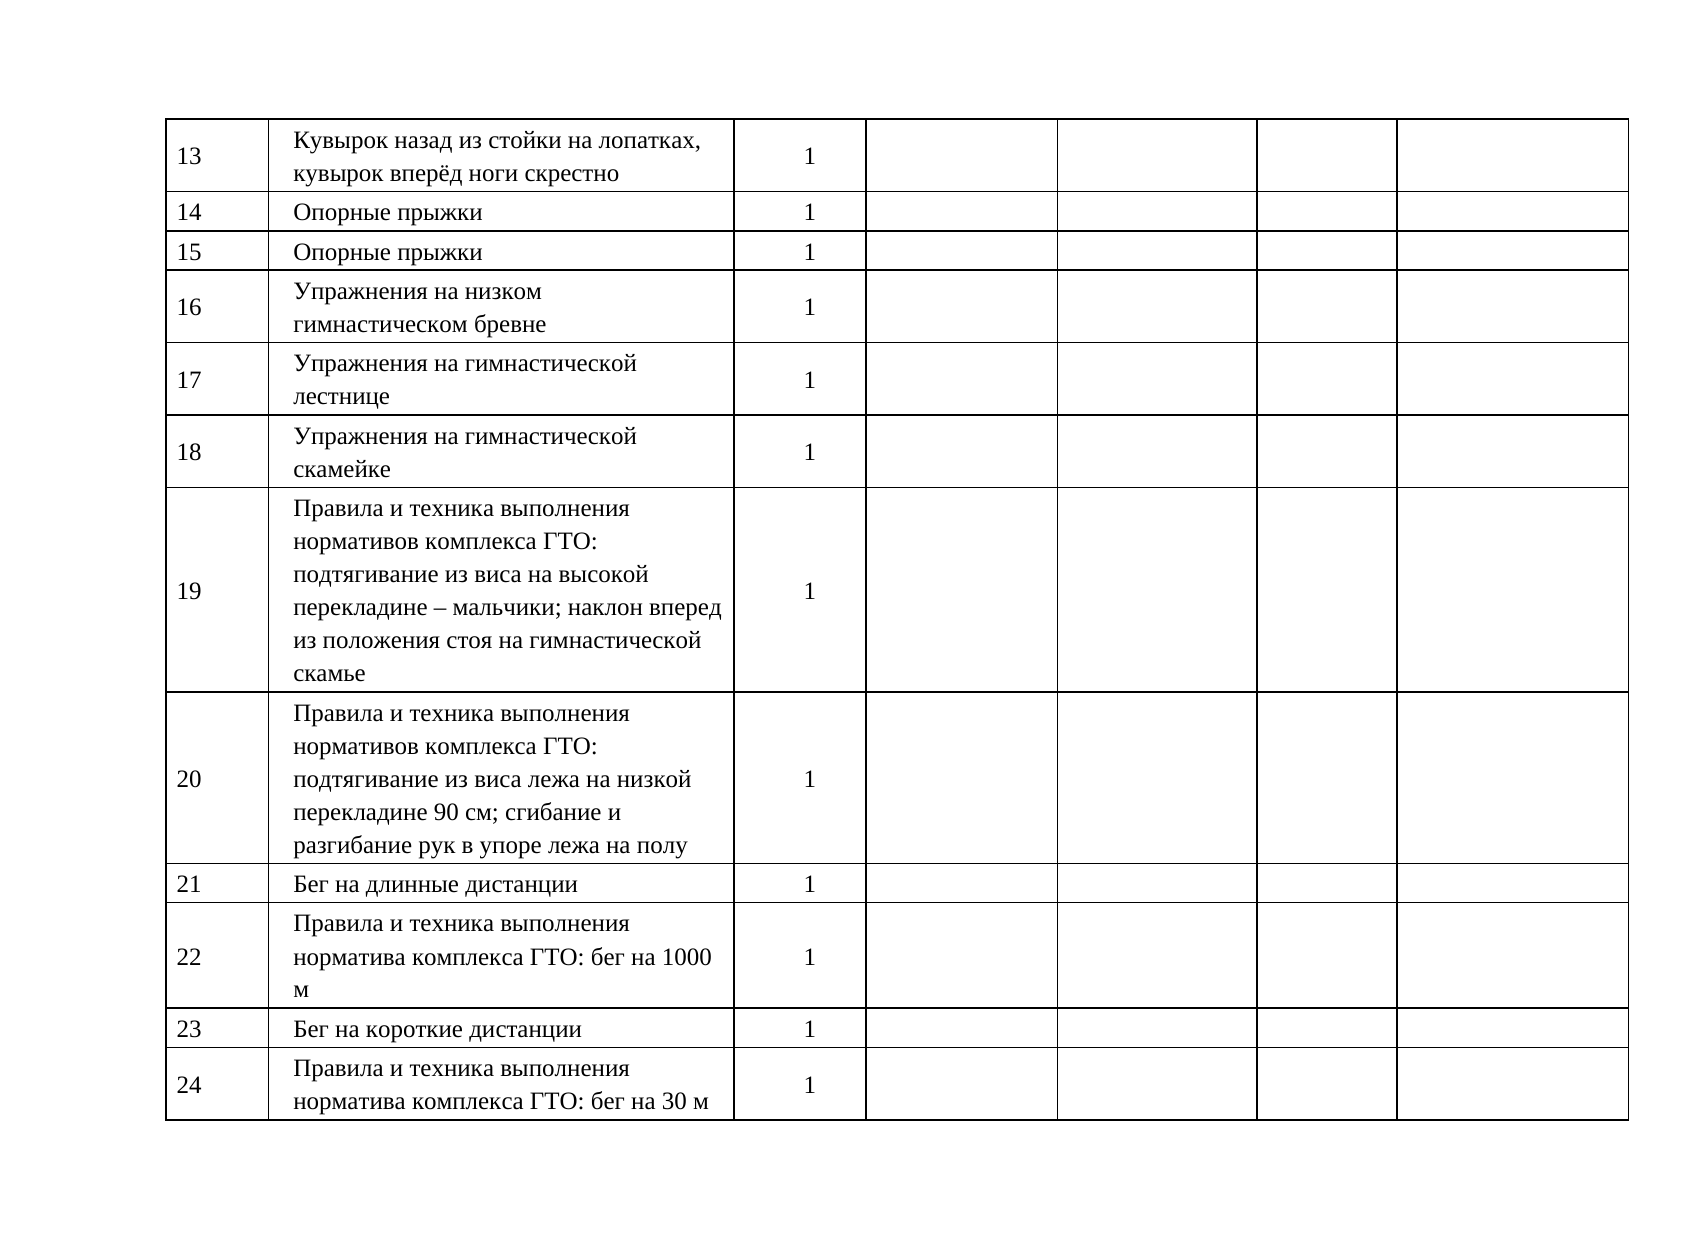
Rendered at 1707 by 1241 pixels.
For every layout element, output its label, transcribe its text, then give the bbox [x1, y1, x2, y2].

table_cell 13 [167, 120, 268, 191]
table_cell 23 [167, 1009, 268, 1047]
table_cell [1058, 1048, 1256, 1119]
table_cell [867, 232, 1057, 269]
table_cell [1258, 192, 1396, 230]
table_cell [867, 488, 1057, 691]
table_cell [867, 693, 1057, 862]
table_cell [867, 343, 1057, 414]
table_cell [1398, 488, 1628, 691]
table_cell [1058, 903, 1256, 1007]
table_cell Правила и техника выполнения норматива комплекса ГТО: бег на 1000 м [269, 903, 733, 1007]
table_cell 18 [167, 416, 268, 486]
table_cell [1398, 343, 1628, 414]
table_cell [1398, 1009, 1628, 1047]
table_cell 1 [735, 864, 865, 902]
table_cell 1 [735, 903, 865, 1007]
table_cell 1 [735, 1009, 865, 1047]
table_cell [867, 416, 1057, 486]
table_cell 24 [167, 1048, 268, 1119]
table_cell [1258, 1009, 1396, 1047]
table_cell [1258, 693, 1396, 862]
table_cell [1058, 232, 1256, 269]
table_cell [1258, 343, 1396, 414]
table_cell [1058, 271, 1256, 342]
table_cell Опорные прыжки [269, 232, 733, 269]
table_cell [867, 120, 1057, 191]
table_cell [1398, 1048, 1628, 1119]
table_cell [867, 1048, 1057, 1119]
table_cell Опорные прыжки [269, 192, 733, 230]
table_cell [1258, 864, 1396, 902]
table_cell Бег на длинные дистанции [269, 864, 733, 902]
table_cell Упражнения на гимнастической лестнице [269, 343, 733, 414]
table_cell 1 [735, 1048, 865, 1119]
table_cell [1398, 232, 1628, 269]
table_cell [1258, 416, 1396, 486]
table_cell 1 [735, 343, 865, 414]
table_cell 1 [735, 693, 865, 862]
table_cell [1058, 343, 1256, 414]
table_cell 21 [167, 864, 268, 902]
table_cell Упражнения на низком гимнастическом бревне [269, 271, 733, 342]
table_cell [867, 864, 1057, 902]
table_cell Правила и техника выполнения нормативов комплекса ГТО: подтягивание из виса лежа на низкой перекладине 90 см; сгибание и разгибание рук в упоре лежа на полу [269, 693, 733, 862]
table_cell [1058, 693, 1256, 862]
table_cell [1258, 271, 1396, 342]
table_cell [1398, 120, 1628, 191]
table_cell 1 [735, 271, 865, 342]
table_cell [1258, 120, 1396, 191]
table_cell [1398, 864, 1628, 902]
table_cell 1 [735, 232, 865, 269]
table_cell Упражнения на гимнастической скамейке [269, 416, 733, 486]
table_cell [1058, 416, 1256, 486]
table_cell 1 [735, 192, 865, 230]
table_cell 20 [167, 693, 268, 862]
table_cell 17 [167, 343, 268, 414]
table_cell [1058, 192, 1256, 230]
table_cell [867, 192, 1057, 230]
table_cell [1258, 232, 1396, 269]
table_cell Бег на короткие дистанции [269, 1009, 733, 1047]
table_cell [867, 271, 1057, 342]
table_cell 1 [735, 120, 865, 191]
table_cell Кувырок назад из стойки на лопатках, кувырок вперёд ноги скрестно [269, 120, 733, 191]
table_cell [867, 903, 1057, 1007]
table_cell 15 [167, 232, 268, 269]
table_cell [1058, 488, 1256, 691]
table_cell 19 [167, 488, 268, 691]
table_cell 1 [735, 488, 865, 691]
table_cell 22 [167, 903, 268, 1007]
table_cell [1398, 903, 1628, 1007]
table_cell [1058, 864, 1256, 902]
table_cell [1258, 488, 1396, 691]
table_cell Правила и техника выполнения норматива комплекса ГТО: бег на 30 м [269, 1048, 733, 1119]
table_cell 14 [167, 192, 268, 230]
table_cell [1398, 271, 1628, 342]
table_cell [1398, 693, 1628, 862]
table_cell Правила и техника выполнения нормативов комплекса ГТО: подтягивание из виса на высокой перекладине – мальчики; наклон вперед из положения стоя на гимнастической скамье [269, 488, 733, 691]
table_cell [1398, 416, 1628, 486]
table_cell [1058, 120, 1256, 191]
table_cell 16 [167, 271, 268, 342]
table_cell [1258, 1048, 1396, 1119]
table_cell 1 [735, 416, 865, 486]
table_cell [1398, 192, 1628, 230]
table_cell [867, 1009, 1057, 1047]
table_cell [1058, 1009, 1256, 1047]
table_cell [1258, 903, 1396, 1007]
